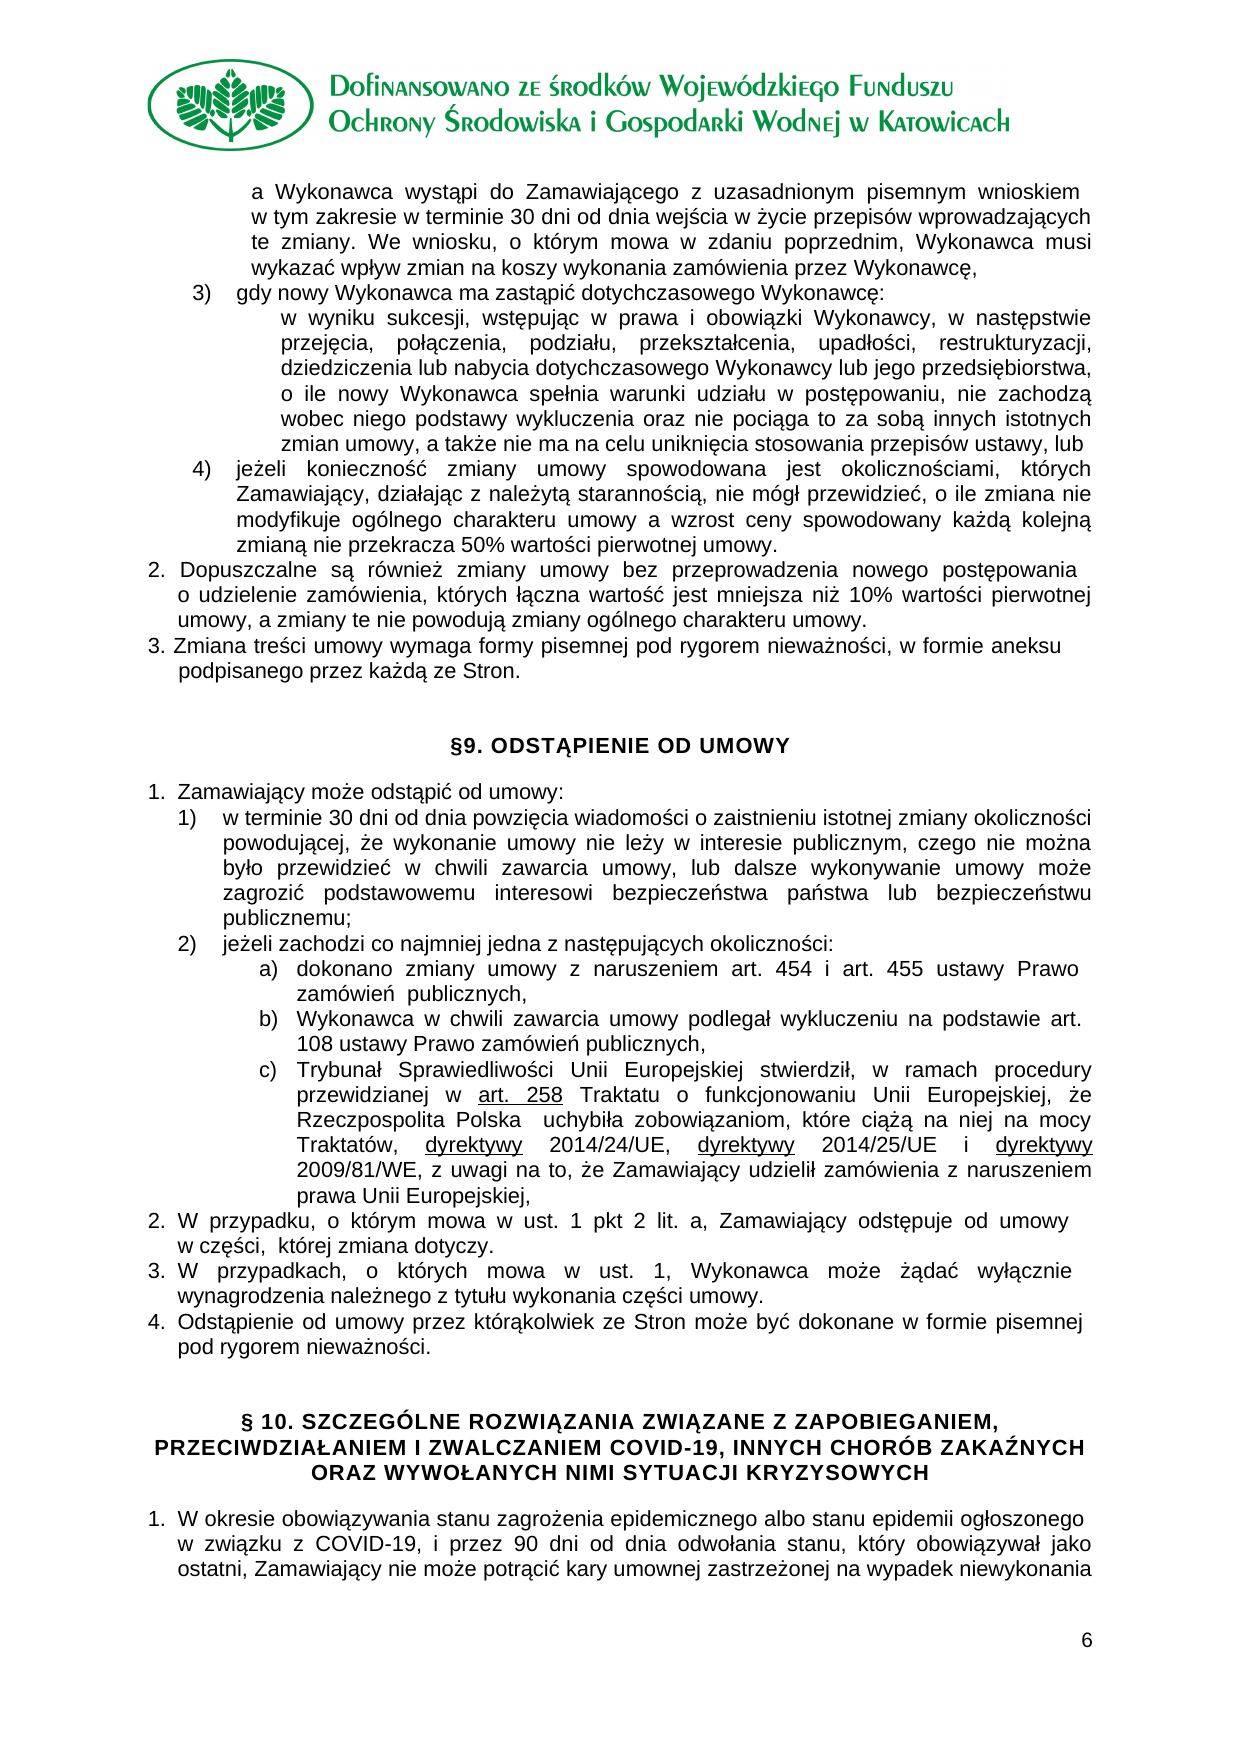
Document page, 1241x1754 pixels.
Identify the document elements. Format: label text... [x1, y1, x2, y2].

list W przypadkach, o których mowa w ust. 1, Wykonawca może żądać wyłącznie wynagrodzenia należnego z tytułu wykonania części umowy. [148, 1258, 1093, 1308]
list jeżeli konieczność zmiany umowy spowodowana jest okolicznościami, których Zamawiający, działając z należytą starannością, nie mógł przewidzieć, o ile zmiana nie modyfikuje ogólnego charakteru umowy a wzrost ceny spowodowany każdą kolejną zmianą nie przekracza 50% wartości pierwotnej umowy. [192, 456, 1093, 557]
list 3. Zmiana treści umowy wymaga formy pisemnej pod rygorem nieważności, w formie aneksu podpisanego przez każdą ze Stron. [148, 632, 1093, 683]
list W przypadku, o którym mowa w ust. 1 pkt 2 lit. a, Zamawiający odstępuje od umowy w części, której zmiana dotyczy. [148, 1208, 1093, 1258]
list w terminie 30 dni od dnia powzięcia wiadomości o zaistnieniu istotnej zmiany okoliczności powodującej, że wykonanie umowy nie leży w interesie publicznym, czego nie można było przewidzieć w chwili zawarcia umowy, lub dalsze wykonywanie umowy może zagrozić podstawowemu interesowi bezpieczeństwa państwa lub bezpieczeństwu publicznemu; [177, 804, 1093, 930]
list Odstąpienie od umowy przez którąkolwiek ze Stron może być dokonane w formie pisemnej pod rygorem nieważności. [148, 1308, 1093, 1359]
text w wyniku sukcesji, wstępując w prawa i obowiązki Wykonawcy, w następstwie przejęcia, połączenia, podziału, przekształcenia, upadłości, restrukturyzacji, dziedziczenia lub nabycia dotychczasowego Wykonawcy lub jego przedsiębiorstwa, o ile nowy Wykonawca spełnia warunki udziału w postępowaniu, nie zachodzą wobec niego podstawy wykluczenia oraz nie pociąga to za sobą innych istotnych zmian umowy, a także nie ma na celu uniknięcia stosowania przepisów ustawy, lub [281, 305, 1093, 456]
picture [147, 59, 1009, 151]
list jeżeli zachodzi co najmniej jedna z następujących okoliczności: [177, 930, 1093, 956]
list Trybunał Sprawiedliwości Unii Europejskiej stwierdził, w ramach procedury przewidzianej w art. 258 Traktatu o funkcjonowaniu Unii Europejskiej, że Rzeczpospolita Polska uchybiła zobowiązaniom, które ciążą na niej na mocy Traktatów, dyrektywy 2014/24/UE, dyrektywy 2014/25/UE i dyrektywy 2009/81/WE, z uwagi na to, że Zamawiający udzielił zamówienia z naruszeniem prawa Unii Europejskiej, [259, 1056, 1093, 1208]
list Zamawiający może odstąpić od umowy: [148, 779, 1093, 804]
list dokonano zmiany umowy z naruszeniem art. 454 i art. 455 ustawy Prawo zamówień publicznych, [259, 956, 1093, 1006]
text §9. ODSTĄPIENIE OD UMOWY [148, 733, 1093, 758]
list gdy nowy Wykonawca ma zastąpić dotychczasowego Wykonawcę: [192, 279, 1093, 305]
text § 10. SZCZEGÓLNE ROZWIĄZANIA ZWIĄZANE Z ZAPOBIEGANIEM, PRZECIWDZIAŁANIEM I ZWALCZANIEM COVID-19, INNYCH CHORÓB ZAKAŹNYCH ORAZ WYWOŁANYCH NIMI SYTUACJI KRYZYSOWYCH [148, 1409, 1093, 1485]
text 2. Dopuszczalne są również zmiany umowy bez przeprowadzenia nowego postępowania o udzielenie zamówienia, których łączna wartość jest mniejsza niż 10% wartości pierwotnej umowy, a zmiany te nie powodują zmiany ogólnego charakteru umowy. [148, 557, 1093, 632]
list Wykonawca w chwili zawarcia umowy podlegał wykluczeniu na podstawie art. 108 ustawy Prawo zamówień publicznych, [259, 1006, 1093, 1056]
